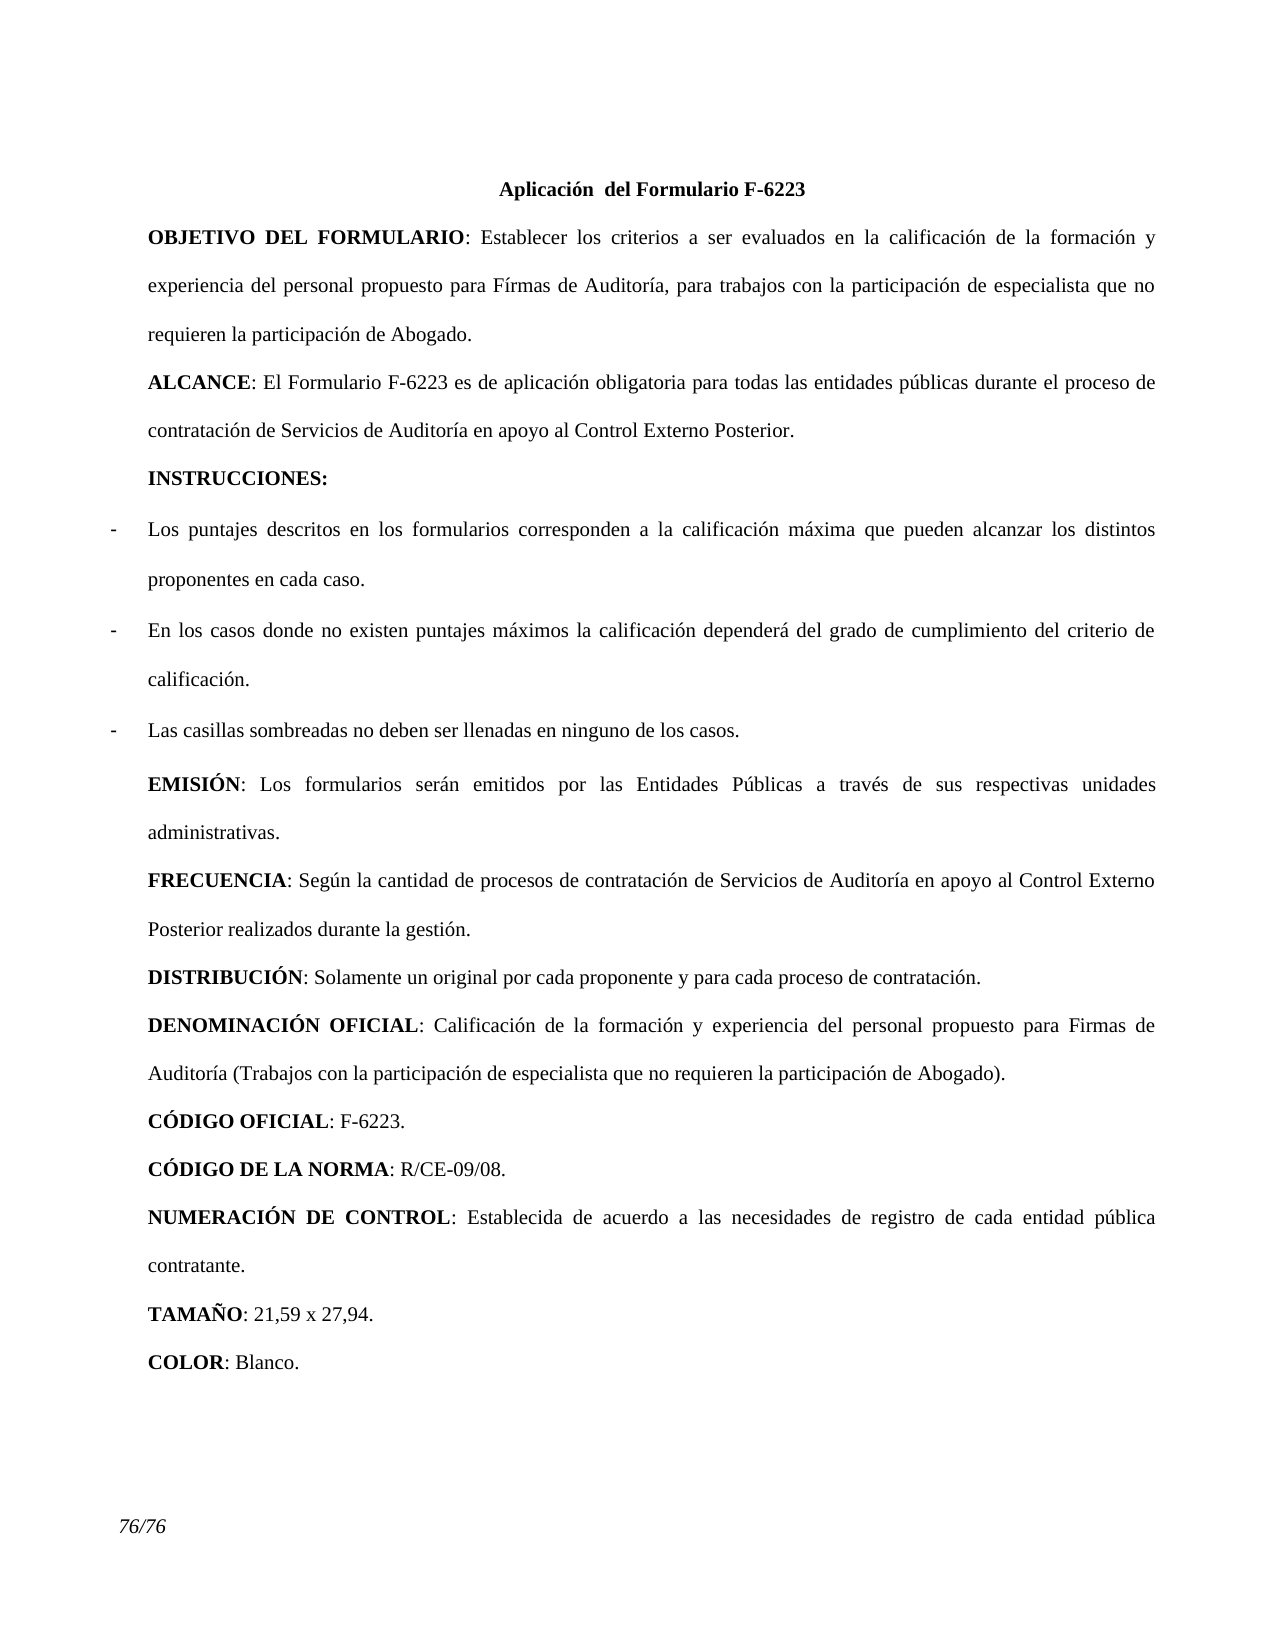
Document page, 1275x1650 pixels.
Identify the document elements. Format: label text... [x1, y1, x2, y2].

text DISTRIBUCIÓN: Solamente un original por cada proponente y para cada proceso de contratación. [148, 965, 1157, 989]
text TAMAÑO: 21,59 x 27,94. [148, 1302, 1157, 1326]
list En los casos donde no existen puntajes máximos la calificación dependerá del grado de cumplimiento del criterio de calificación. [110, 615, 1157, 691]
text DENOMINACIÓN OFICIAL: Calificación de la formación y experiencia del personal propuesto para Firmas de Auditoría (Trabajos con la participación de especialista que no requieren la participación de Abogado). [148, 1013, 1157, 1085]
text ALCANCE: El Formulario F-6223 es de aplicación obligatoria para todas las entidades públicas durante el proceso de contratación de Servicios de Auditoría en apoyo al Control Externo Posterior. [148, 370, 1157, 442]
text INSTRUCCIONES: [148, 466, 1157, 490]
text CÓDIGO OFICIAL: F-6223. [148, 1109, 1157, 1133]
text EMISIÓN: Los formularios serán emitidos por las Entidades Públicas a través de sus respectivas unidades administrativas. [148, 772, 1157, 844]
text COLOR: Blanco. [148, 1350, 1157, 1374]
list Las casillas sombreadas no deben ser llenadas en ninguno de los casos. [110, 715, 1157, 744]
list Los puntajes descritos en los formularios corresponden a la calificación máxima que pueden alcanzar los distintos proponentes en cada caso. [110, 514, 1157, 591]
text CÓDIGO DE : R/CE-09/08. [148, 1157, 1157, 1181]
text FRECUENCIA: Según la cantidad de procesos de contratación de Servicios de Auditoría en apoyo al Control Externo Posterior realizados durante la gestión. [148, 868, 1157, 941]
text OBJETIVO DEL FORMULARIO: Establecer los criterios a ser evaluados en la calificación de la formación y experiencia del personal propuesto para Fírmas de Auditoría, para trabajos con la participación de especialista que no requieren la participación de Abogado. [148, 225, 1157, 346]
title Aplicación del Formulario F-6223 [148, 177, 1157, 201]
text NUMERACIÓN DE CONTROL: Establecida de acuerdo a las necesidades de registro de cada entidad pública contratante. [148, 1205, 1157, 1277]
